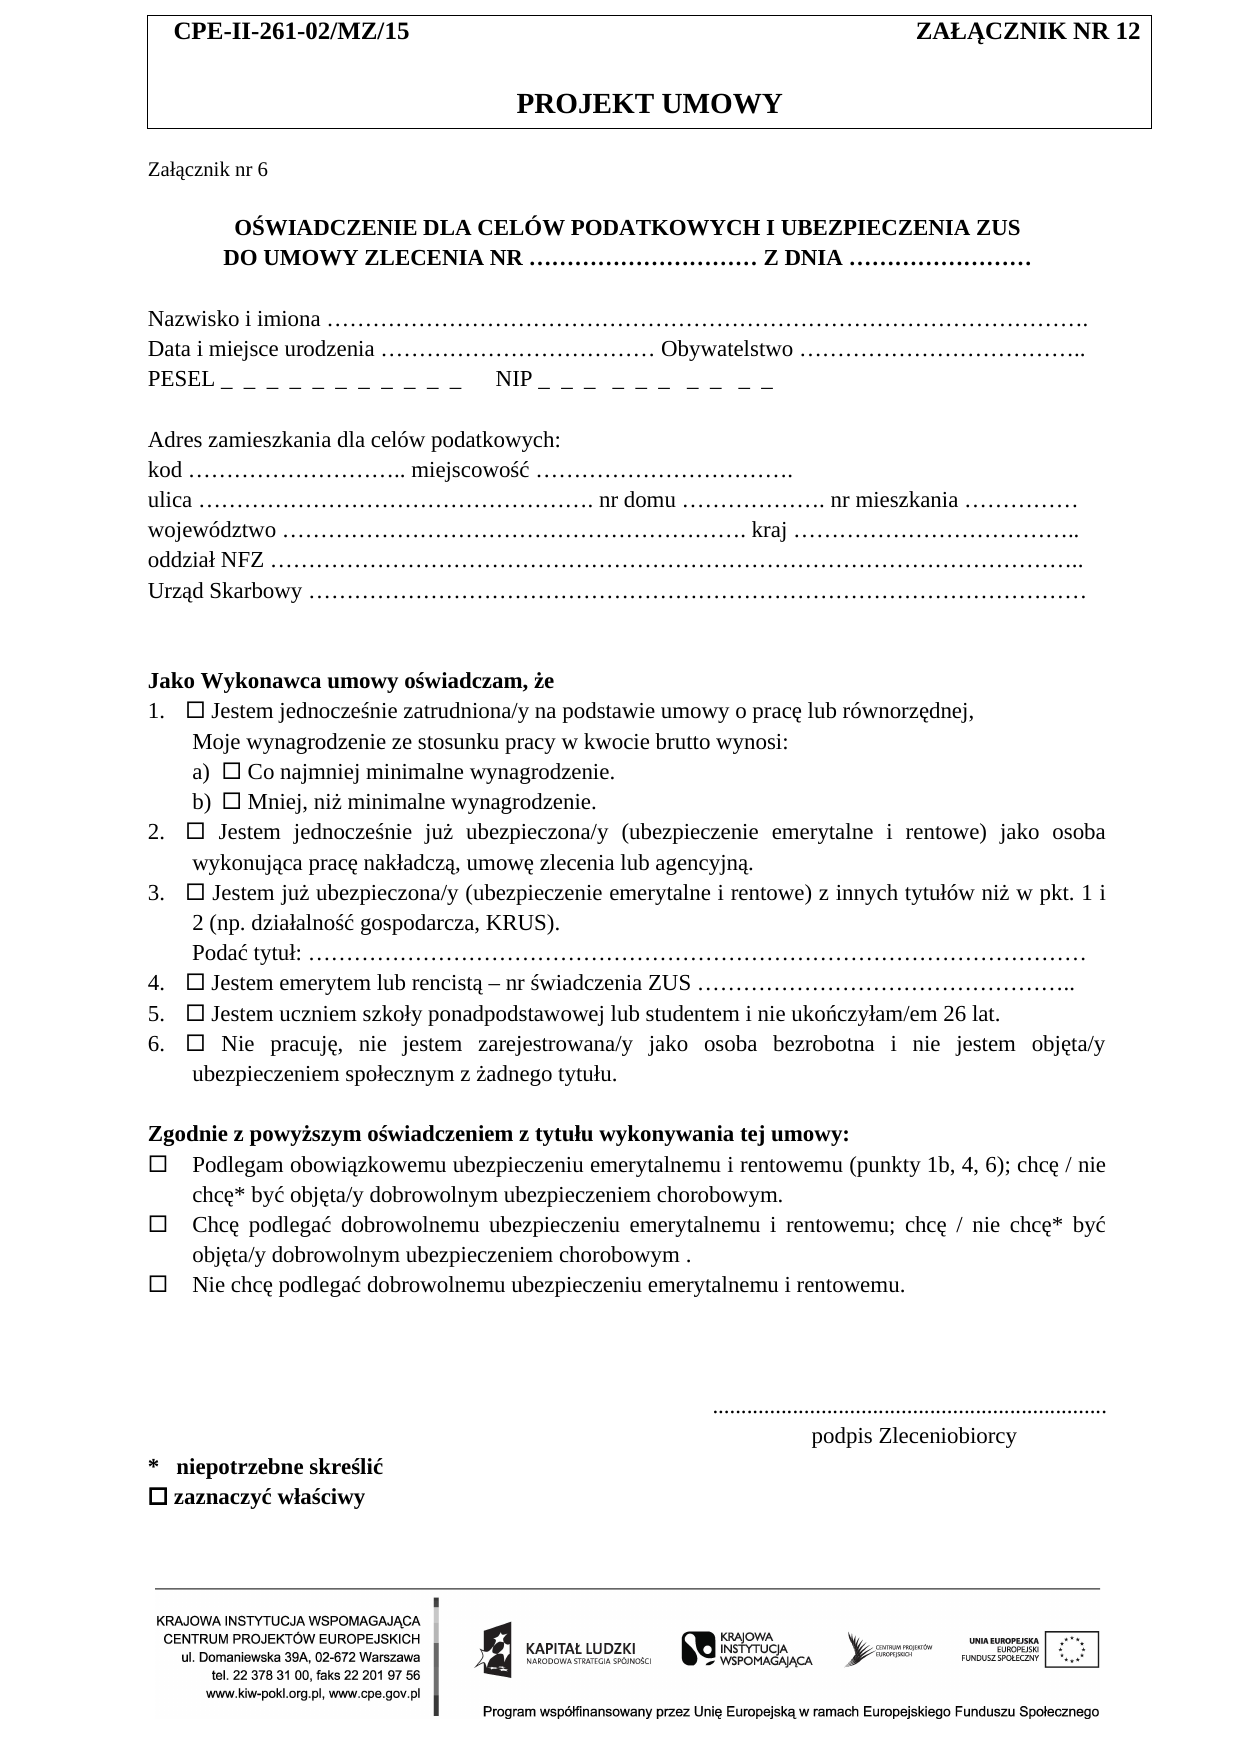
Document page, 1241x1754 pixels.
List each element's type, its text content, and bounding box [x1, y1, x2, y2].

title Jako Wykonawca umowy oświadczam, że [148, 667, 1107, 694]
text DO UMOWY ZLECENIA NR ………………………… Z DNIA …………………… [148, 244, 1107, 271]
text ulica ……………………………………………. nr domu ………………. nr mieszkania …………… [148, 486, 1107, 512]
text Data i miejsce urodzenia ……………………………… Obywatelstwo ……………………………….. [148, 335, 1107, 361]
text podpis Zleceniobiorcy [148, 1423, 1107, 1449]
list Jestem jednocześnie już ubezpieczona/y (ubezpieczenie emerytalne i rentowe) jako osoba wykonująca pracę nakładczą, umowę zlecenia lub agencyjną. [148, 818, 1107, 875]
text oddział NFZ …………………………………………………………………………………………….. [148, 547, 1107, 573]
text Załącznik nr 6 [148, 156, 1107, 181]
list Nie pracuję, nie jestem zarejestrowana/y jako osoba bezrobotna i nie jestem objęta/y ubezpieczeniem społecznym z żadnego tytułu. [148, 1030, 1107, 1086]
text * niepotrzebne skreślić [148, 1453, 1107, 1479]
text kod ……………………….. miejscowość ……………………………. [148, 456, 1107, 482]
list Chcę podlegać dobrowolnemu ubezpieczeniu emerytalnemu i rentowemu; chcę / nie chcę* być objęta/y dobrowolnym ubezpieczeniem chorobowym . [148, 1211, 1107, 1268]
picture [155, 1586, 1100, 1719]
text zaznaczyć właściwy [148, 1483, 1107, 1509]
list Co najmniej minimalne wynagrodzenie. [192, 758, 1107, 784]
text ..................................................................... [148, 1392, 1107, 1419]
list Podać tytuł: ………………………………………………………………………………………… [192, 939, 1107, 966]
text Nazwisko i imiona ………………………………………………………………………………………. [148, 305, 1107, 331]
text Urząd Skarbowy ………………………………………………………………………………………… [148, 577, 1107, 603]
list Jestem już ubezpieczona/y (ubezpieczenie emerytalne i rentowe) z innych tytułów niż w pkt. 1 i 2 (np. działalność gospodarcza, KRUS). [148, 879, 1107, 935]
text Moje wynagrodzenie ze stosunku pracy w kwocie brutto wynosi: [192, 728, 1107, 754]
list Jestem uczniem szkoły ponadpodstawowej lub studentem i nie ukończyłam/em 26 lat. [148, 1000, 1107, 1026]
list Podlegam obowiązkowemu ubezpieczeniu emerytalnemu i rentowemu (punkty 1b, 4, 6); chcę / nie chcę* być objęta/y dobrowolnym ubezpieczeniem chorobowym. [148, 1151, 1107, 1207]
list Jestem emerytem lub rencistą – nr świadczenia ZUS ………………………………………….. [148, 969, 1107, 996]
text OŚWIADCZENIE DLA CELÓW PODATKOWYCH I UBEZPIECZENIA ZUS [148, 214, 1107, 241]
text województwo ……………………………………………………. kraj ……………………………….. [148, 516, 1107, 543]
text Zgodnie z powyższym oświadczeniem z tytułu wykonywania tej umowy: [148, 1121, 1107, 1147]
text Adres zamieszkania dla celów podatkowych: [148, 426, 1107, 452]
list Nie chcę podlegać dobrowolnemu ubezpieczeniu emerytalnemu i rentowemu. [148, 1272, 1107, 1298]
list Mniej, niż minimalne wynagrodzenie. [192, 788, 1107, 814]
text PESEL _ _ _ _ _ _ _ _ _ _ _ NIP _ _ _ _ _ _ _ _ _ _ [148, 365, 1107, 392]
list Jestem jednocześnie zatrudniona/y na podstawie umowy o pracę lub równorzędnej, [148, 698, 1107, 724]
